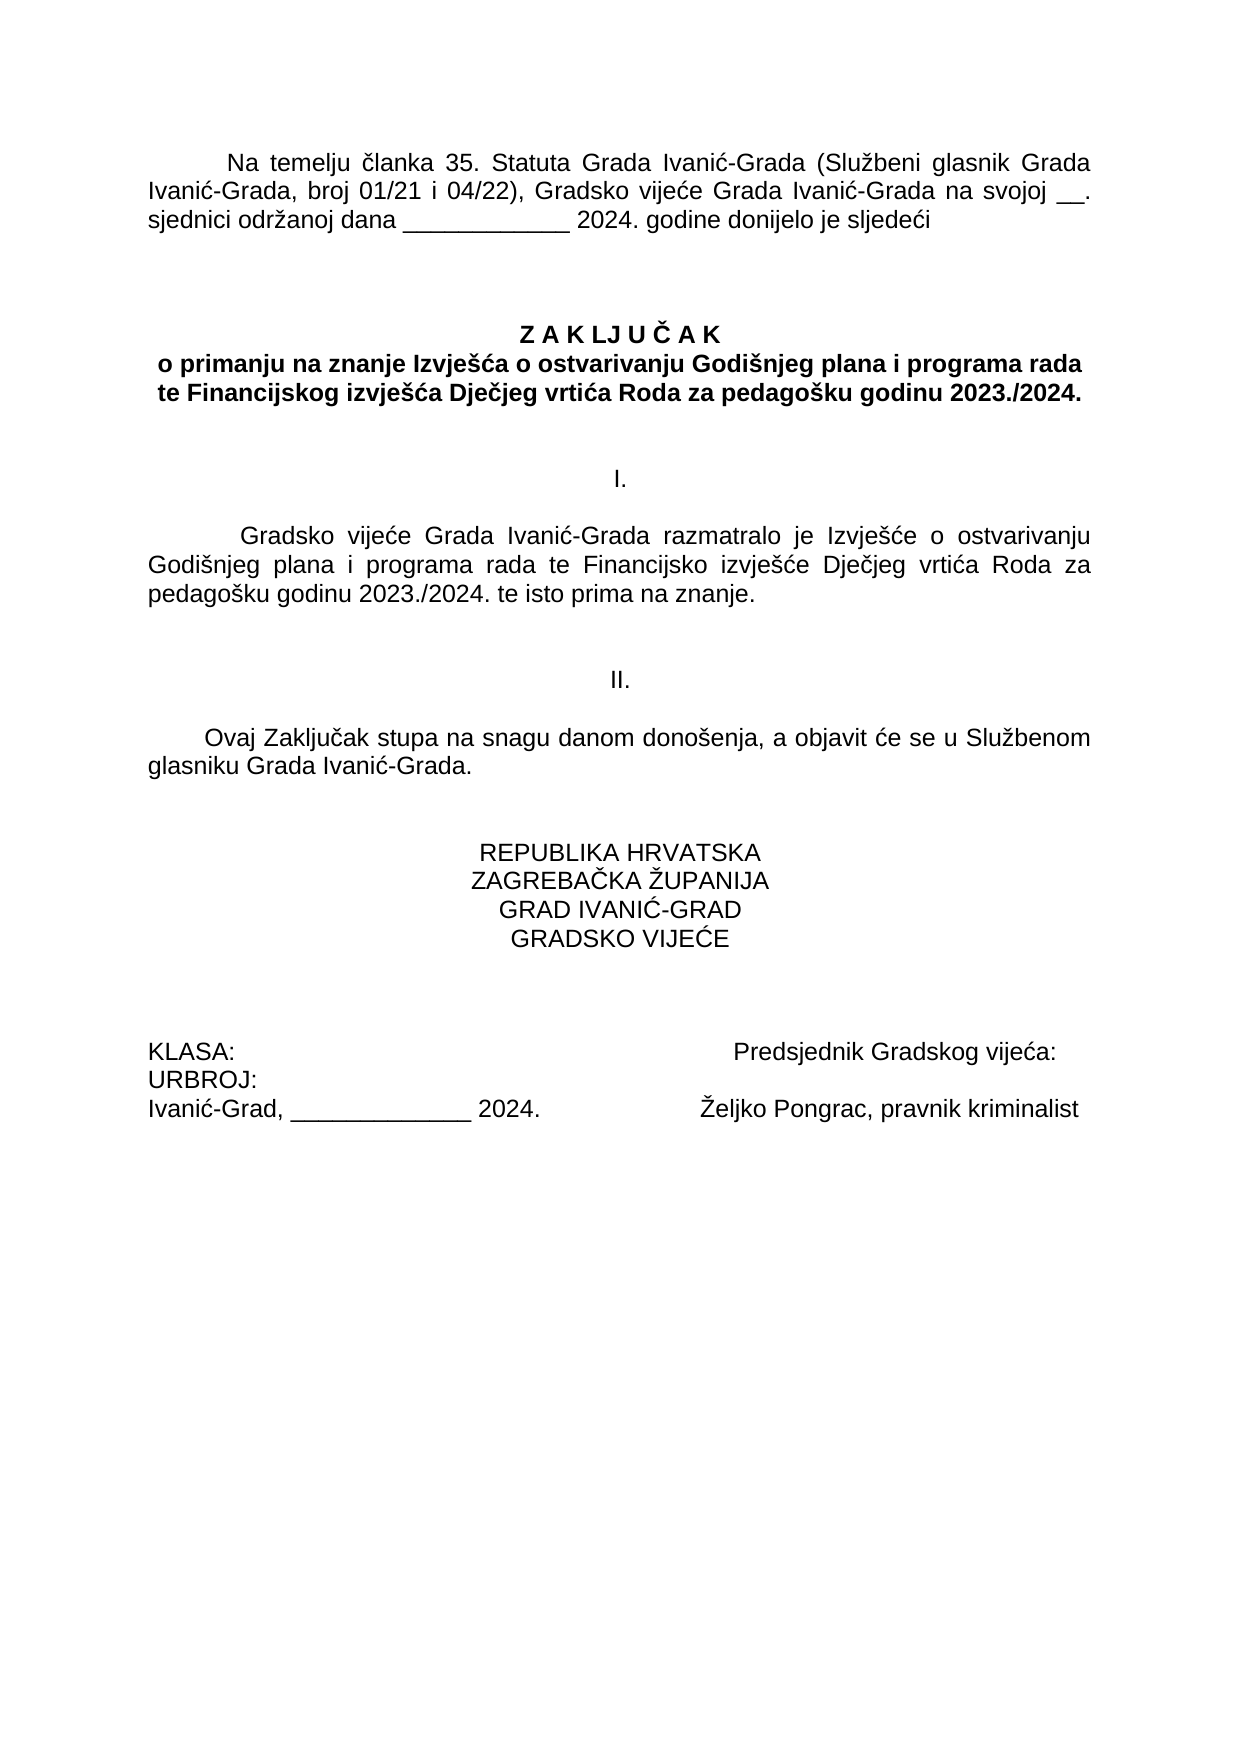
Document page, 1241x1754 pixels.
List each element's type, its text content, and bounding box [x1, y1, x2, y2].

text Ivanić-Grad, _____________ 2024. Željko Pongrac, pravnik kriminalist [148, 1094, 1093, 1123]
text Ovaj Zaključak stupa na snagu danom donošenja, a objavit će se u Službenom glasniku Grada Ivanić-Grada. [148, 723, 1093, 780]
text Z A K LJ U Č A K [148, 320, 1093, 349]
text GRADSKO VIJEĆE [148, 924, 1093, 953]
text I. [148, 464, 1093, 493]
text REPUBLIKA HRVATSKA [148, 838, 1093, 866]
text ZAGREBAČKA ŽUPANIJA [148, 866, 1093, 895]
text Na temelju članka 35. Statuta Grada Ivanić-Grada (Službeni glasnik Grada Ivanić-Grada, broj 01/21 i 04/22), Gradsko vijeće Grada Ivanić-Grada na svojoj __. sjednici održanoj dana ____________ 2024. godine donijelo je sljedeći [148, 148, 1093, 234]
text GRAD IVANIĆ-GRAD [148, 895, 1093, 924]
text Gradsko vijeće Grada Ivanić-Grada razmatralo je Izvješće o ostvarivanju Godišnjeg plana i programa rada te Financijsko izvješće Dječjeg vrtića Roda za pedagošku godinu 2023./2024. te isto prima na znanje. [148, 521, 1093, 608]
text URBROJ: [148, 1065, 1093, 1094]
text KLASA: Predsjednik Gradskog vijeća: [148, 1037, 1093, 1065]
text o primanju na znanje Izvješća o ostvarivanju Godišnjeg plana i programa rada te Financijskog izvješća Dječjeg vrtića Roda za pedagošku godinu 2023./2024. [148, 349, 1093, 406]
text II. [148, 665, 1093, 694]
